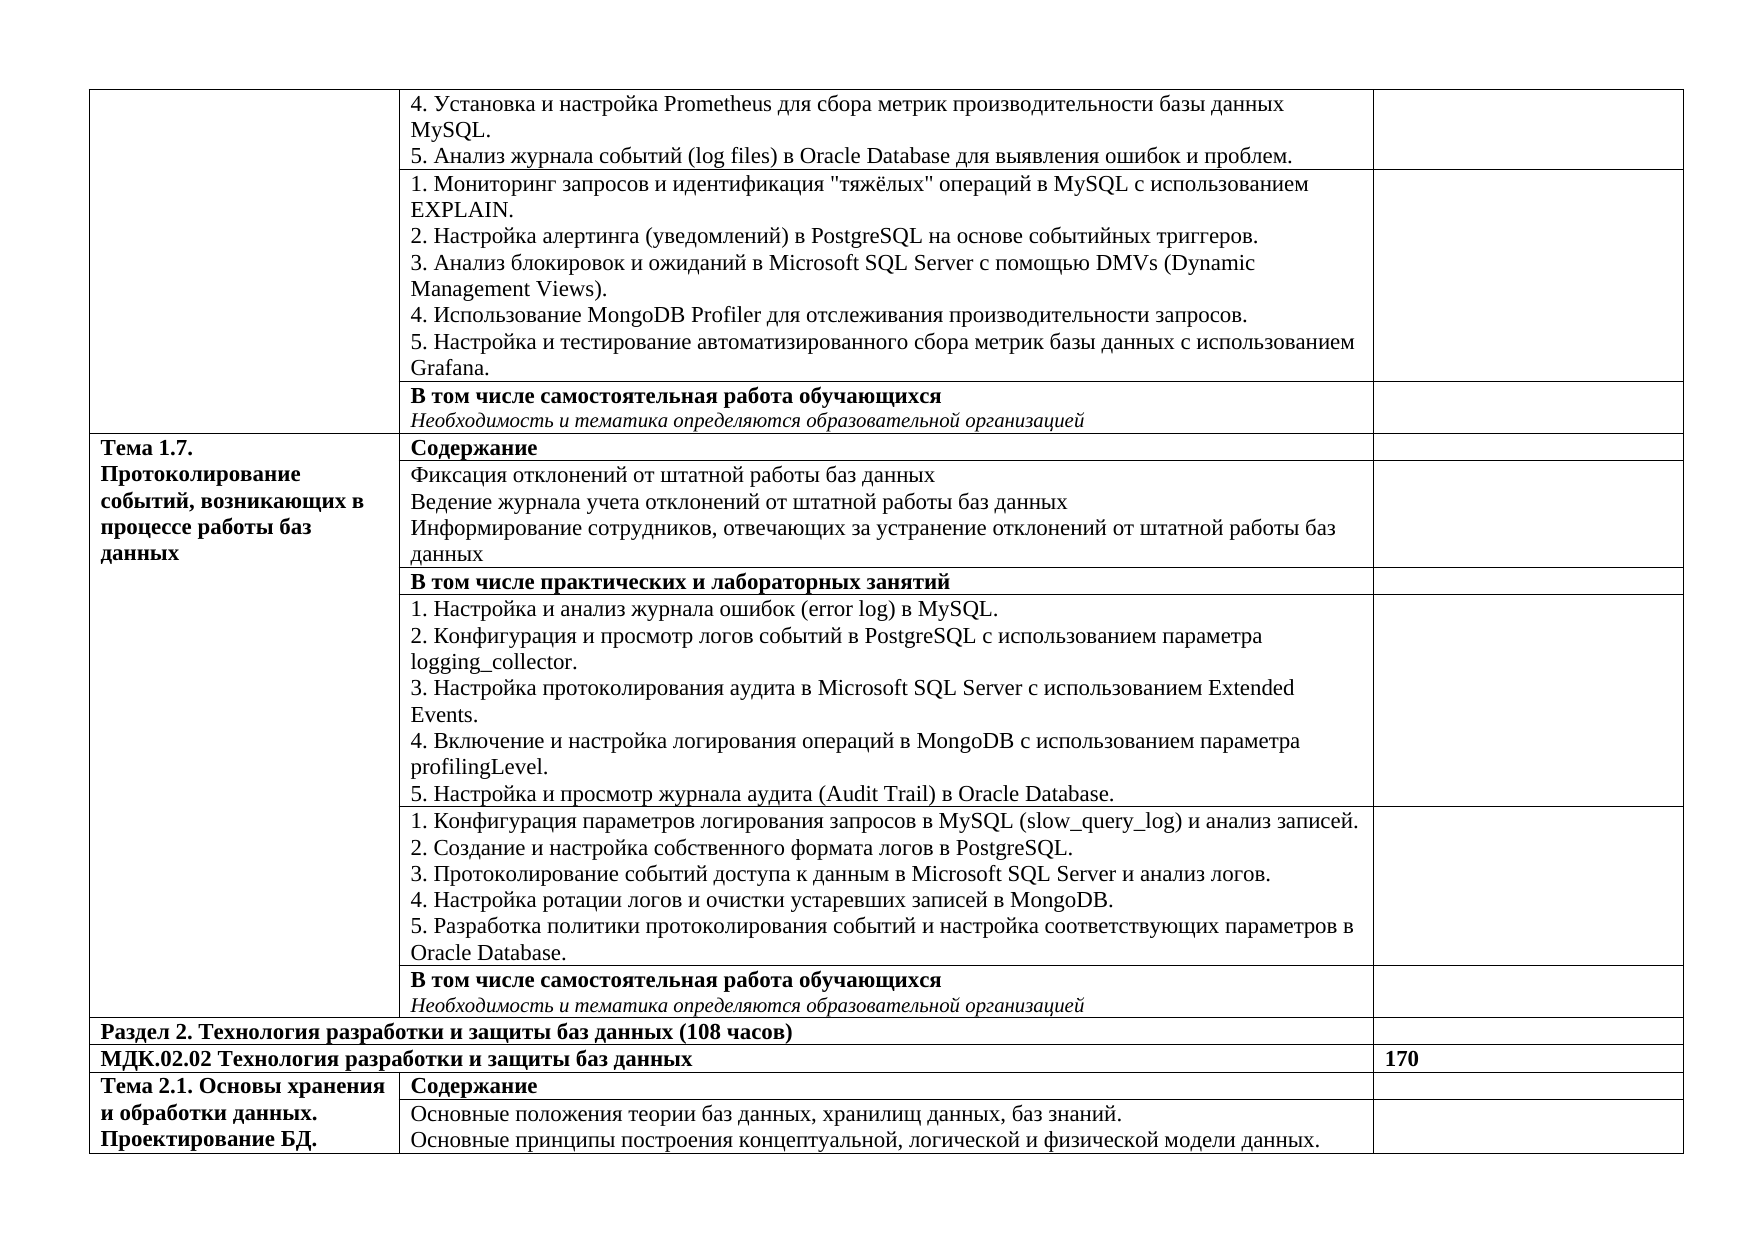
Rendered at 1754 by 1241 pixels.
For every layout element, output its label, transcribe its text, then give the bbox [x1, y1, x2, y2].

table_cell [1374, 966, 1683, 1017]
table_cell [1374, 461, 1683, 567]
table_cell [400, 1100, 1373, 1153]
table_cell [1374, 434, 1683, 460]
table_cell [1374, 382, 1683, 433]
table_cell [1374, 1073, 1683, 1099]
table_cell [1374, 90, 1683, 169]
table_cell [1374, 1018, 1683, 1044]
table_cell В том числе практических и лабораторных занятий [400, 568, 1373, 594]
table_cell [400, 90, 1373, 169]
table_cell [1374, 1100, 1683, 1153]
table_cell [1374, 595, 1683, 806]
table_cell Тема 1.7. Протоколирование событий, возникающих в процессе работы баз данных [90, 434, 399, 1017]
table_cell 1. Мониторинг запросов и идентификация "тяжёлых" операций в MySQL с использованием EXPLAIN. 2. Настройка алертинга (уведомлений) в PostgreSQL на основе событийных триггеров. 3. Анализ блокировок и ожиданий в Microsoft SQL Server с помощью DMVs (Dynamic Management Views). 4. Использование MongoDB Profiler для отслеживания производительности запросов. 5. Настройка и тестирование автоматизированного сбора метрик базы данных с использованием Grafana. [400, 170, 1373, 381]
table_cell 1. Конфигурация параметров логирования запросов в MySQL (slow_query_log) и анализ записей. 2. Создание и настройка собственного формата логов в PostgreSQL. 3. Протоколирование событий доступа к данным в Microsoft SQL Server и анализ логов. 4. Настройка ротации логов и очистки устаревших записей в MongoDB. 5. Разработка политики протоколирования событий и настройка соответствующих параметров в Oracle Database. [400, 807, 1373, 965]
table_cell Фиксация отклонений от штатной работы баз данных Ведение журнала учета отклонений от штатной работы баз данных Информирование сотрудников, отвечающих за устранение отклонений от штатной работы баз данных [400, 461, 1373, 567]
table_cell [1374, 568, 1683, 594]
table_cell 170 [1374, 1045, 1683, 1072]
table_cell Содержание [400, 1073, 1373, 1099]
table_cell [1374, 170, 1683, 381]
table_cell Раздел 2. Технология разработки и защиты баз данных (108 часов) [90, 1018, 1373, 1044]
table_cell Содержание [400, 434, 1373, 460]
table_cell 1. Настройка и анализ журнала ошибок (error log) в MySQL. 2. Конфигурация и просмотр логов событий в PostgreSQL с использованием параметра logging_collector. 3. Настройка протоколирования аудита в Microsoft SQL Server с использованием Extended Events. 4. Включение и настройка логирования операций в MongoDB с использованием параметра profilingLevel. 5. Настройка и просмотр журнала аудита (Audit Trail) в Oracle Database. [400, 595, 1373, 806]
table_cell [1374, 807, 1683, 965]
table_cell В том числе самостоятельная работа обучающихся Необходимость и тематика определяются образовательной организацией [400, 382, 1373, 433]
table_cell В том числе самостоятельная работа обучающихся Необходимость и тематика определяются образовательной организацией [400, 966, 1373, 1017]
table_cell Тема 2.1. Основы хранения и обработки данных. Проектирование БД. [90, 1073, 399, 1153]
table_cell МДК.02.02 Технология разработки и защиты баз данных [90, 1045, 1373, 1072]
